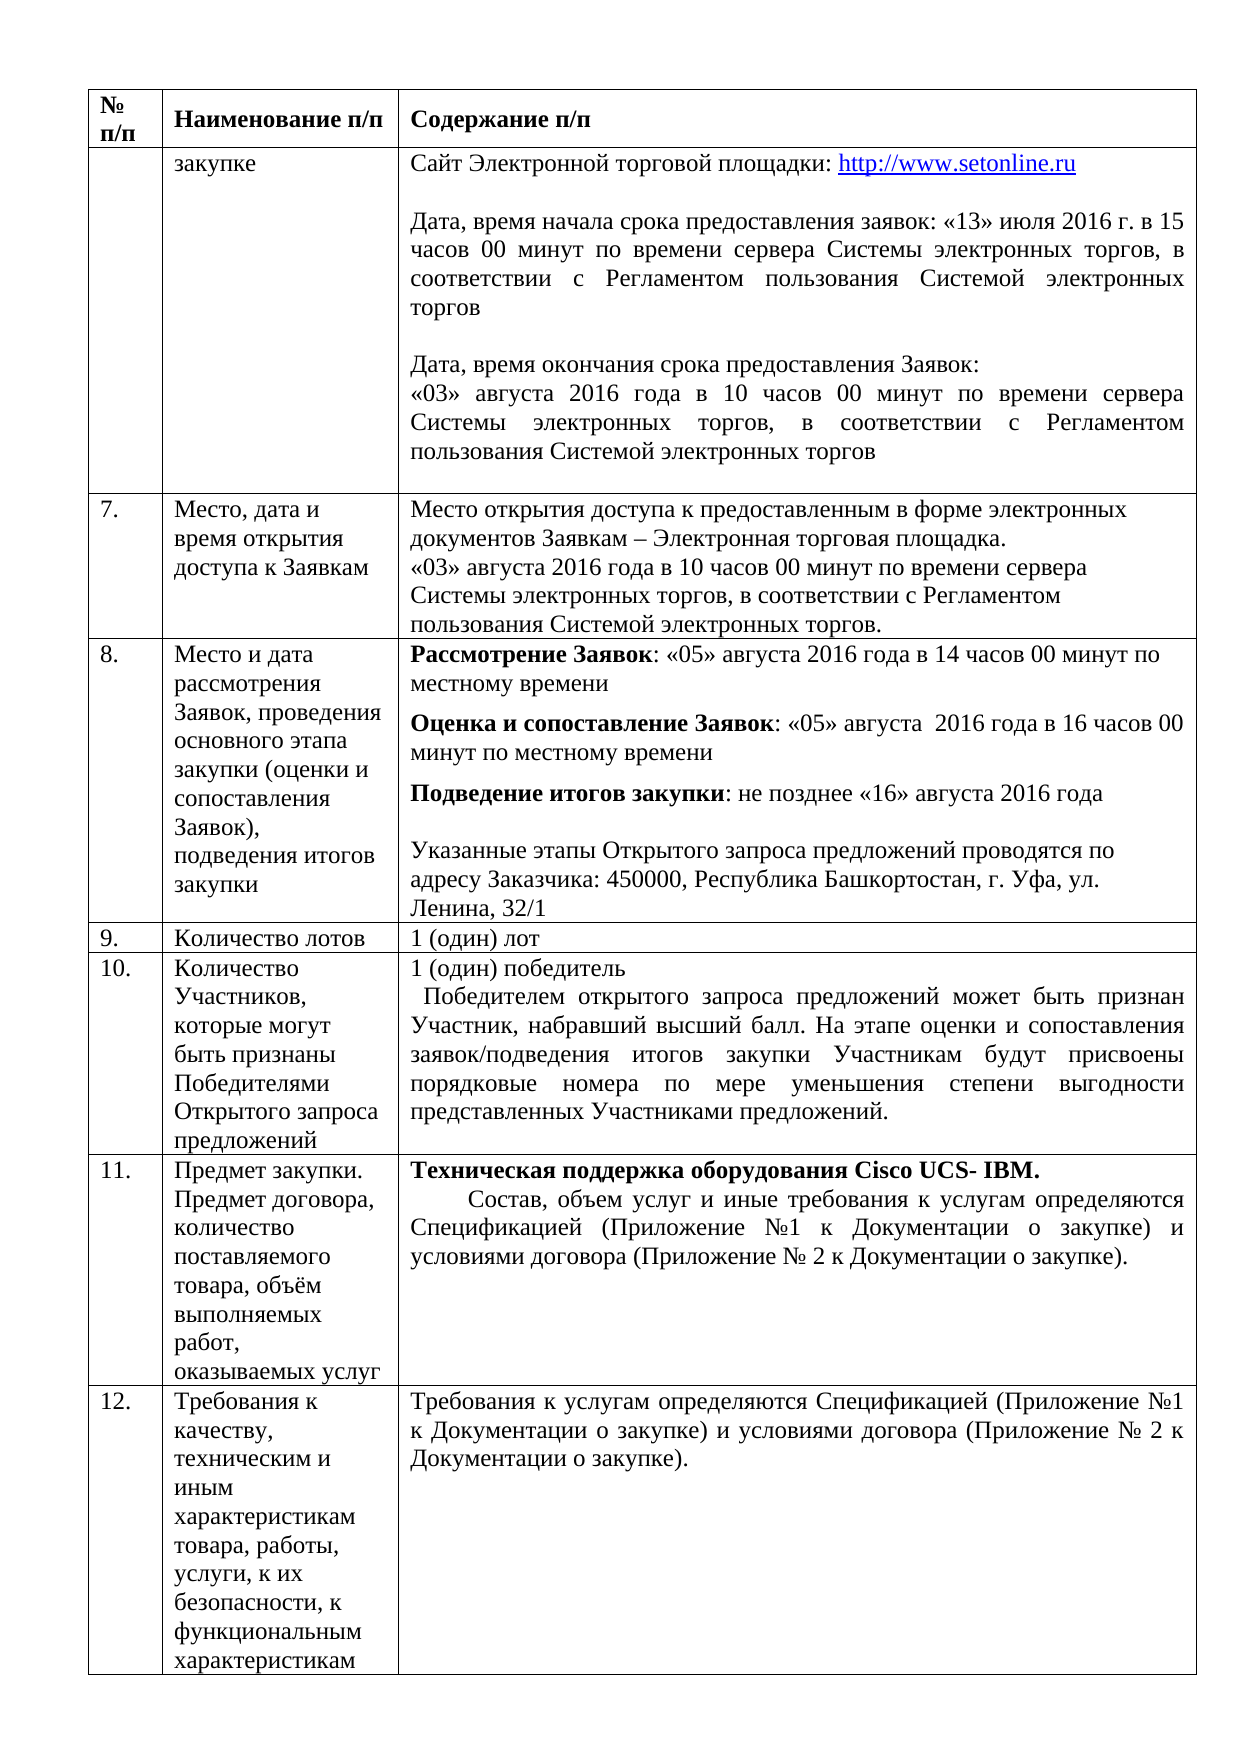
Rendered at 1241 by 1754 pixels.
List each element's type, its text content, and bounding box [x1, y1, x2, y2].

table_cell [89, 1155, 162, 1385]
table_cell [89, 923, 162, 952]
table_header № п/п [89, 90, 162, 147]
table_cell [89, 148, 162, 493]
table_cell Рассмотрение Заявок: «05» августа 2016 года в 14 часов 00 минут по местному времени Оценка и сопоставление Заявок: «05» августа 2016 года в 16 часов 00 минут по местному времени Подведение итогов закупки: не позднее «16» августа 2016 года Указанные этапы Открытого запроса предложений проводятся по адресу Заказчика: 450000, Республика Башкортостан, г. Уфа, ул. Ленина, 32/1 [399, 639, 1196, 922]
table_cell 1 (один) лот [399, 923, 1196, 952]
table_cell [89, 494, 162, 638]
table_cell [163, 1386, 398, 1673]
table_header Содержание п/п [399, 90, 1196, 147]
table_cell Место открытия доступа к предоставленным в форме электронных документов Заявкам – Электронная торговая площадка. «03» августа 2016 года в 10 часов 00 минут по времени сервера Системы электронных торгов, в соответствии с Регламентом пользования Системой электронных торгов. [399, 494, 1196, 638]
table_cell [89, 1386, 162, 1673]
table_cell [89, 639, 162, 922]
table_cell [163, 148, 398, 493]
table_cell Количество лотов [163, 923, 398, 952]
table_cell Место, дата и время открытия доступа к Заявкам [163, 494, 398, 638]
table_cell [399, 1386, 1196, 1673]
table_cell Техническая поддержка оборудования Cisco UCS- IBM. Состав, объем услуг и иные требования к услугам определяются Спецификацией (Приложение №1 к Документации о закупке) и условиями договора (Приложение № 2 к Документации о закупке). [399, 1155, 1196, 1385]
table_cell [89, 953, 162, 1154]
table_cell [399, 148, 1196, 493]
table_cell Предмет закупки. Предмет договора, количество поставляемого товара, объём выполняемых работ, оказываемых услуг [163, 1155, 398, 1385]
table_cell Место и дата рассмотрения Заявок, проведения основного этапа закупки (оценки и сопоставления Заявок), подведения итогов закупки [163, 639, 398, 922]
table_cell 1 (один) победитель Победителем открытого запроса предложений может быть признан Участник, набравший высший балл. На этапе оценки и сопоставления заявок/подведения итогов закупки Участникам будут присвоены порядковые номера по мере уменьшения степени выгодности представленных Участниками предложений. [399, 953, 1196, 1154]
table_cell Количество Участников, которые могут быть признаны Победителями Открытого запроса предложений [163, 953, 398, 1154]
table_header Наименование п/п [163, 90, 398, 147]
